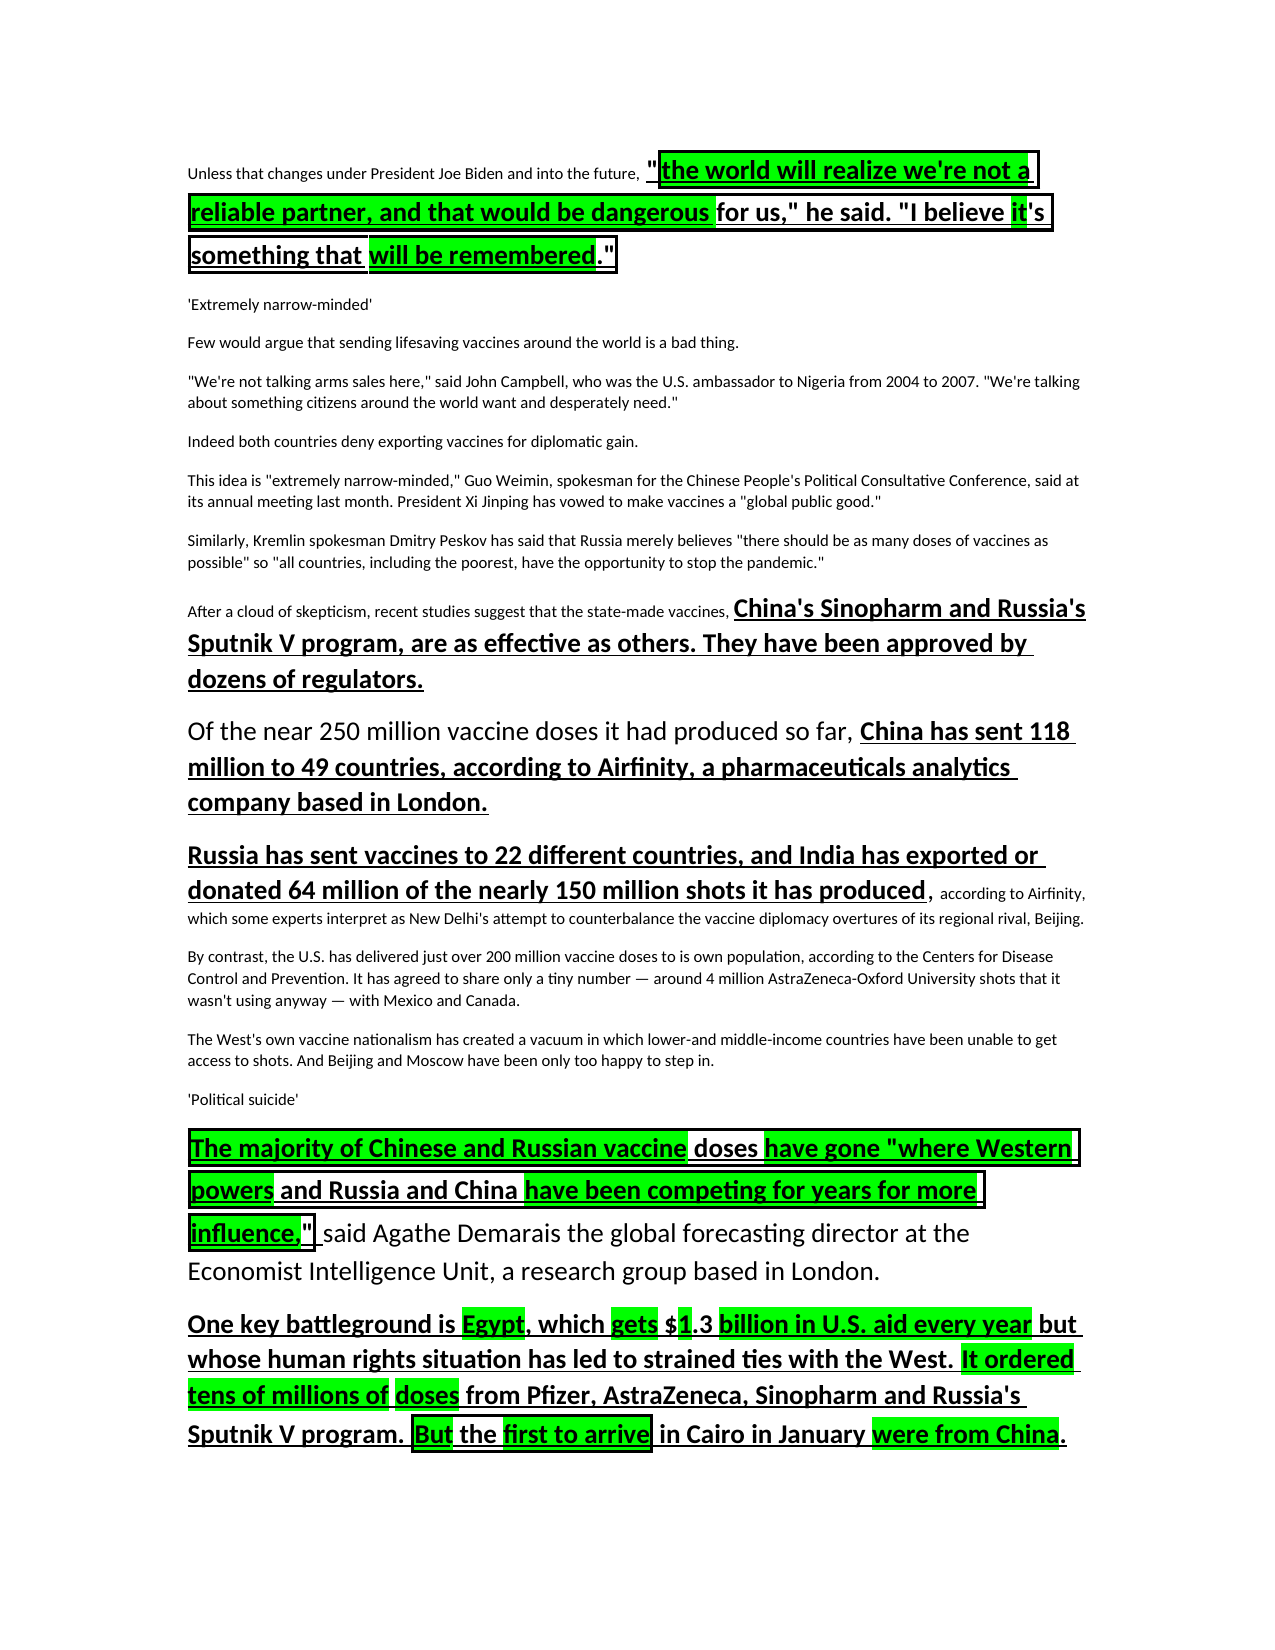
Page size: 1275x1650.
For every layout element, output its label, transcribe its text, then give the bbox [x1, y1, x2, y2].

text One key battleground is Egypt, which gets $1.3 billion in U.S. aid every year but whose human rights situation has led to strained ties with the West. It ordered tens of millions of doses from Pfizer, AstraZeneca, Sinopharm and Russia's Sputnik V program. But the first to arrive in Cairo in January were from China. [187, 1307, 1087, 1453]
text 'Extremely narrow-minded' [187, 294, 1087, 314]
text Similarly, Kremlin spokesman Dmitry Peskov has said that Russia merely believes "there should be as many doses of vaccines as possible" so "all countries, including the poorest, have the opportunity to stop the pandemic." [187, 530, 1087, 572]
text Of the near 250 million vaccine doses it had produced so far, China has sent 118 million to 49 countries, according to Airfinity, a pharmaceuticals analytics company based in London. [187, 714, 1087, 818]
text Indeed both countries deny exporting vaccines for diplomatic gain. [187, 431, 1087, 452]
text Few would argue that sending lifesaving vaccines around the world is a bad thing. [187, 332, 1087, 353]
text 'Political suicide' [187, 1089, 1087, 1109]
text Unless that changes under President Joe Biden and into the future, "the world will realize we're not a reliable partner, and that would be dangerous for us," he said. "I believe it's something that will be remembered." [187, 150, 1087, 274]
text After a cloud of skepticism, recent studies suggest that the state-made vaccines, China's Sinopharm and Russia's Sputnik V program, are as effective as others. They have been approved by dozens of regulators. [187, 591, 1087, 695]
text Russia has sent vaccines to 22 different countries, and India has exported or donated 64 million of the nearly 150 million shots it has produced, according to Airfinity, which some experts interpret as New Delhi's attempt to counterbalance the vaccine diplomacy overtures of its regional rival, Beijing. [187, 838, 1087, 928]
text The majority of Chinese and Russian vaccine doses have gone "where Western powers and Russia and China have been competing for years for more influence," said Agathe Demarais the global forecasting director at the Economist Intelligence Unit, a research group based in London. [187, 1128, 1087, 1287]
text The West's own vaccine nationalism has created a vacuum in which lower-and middle-income countries have been unable to get access to shots. And Beijing and Moscow have been only too happy to step in. [187, 1029, 1087, 1071]
text By contrast, the U.S. has delivered just over 200 million vaccine doses to is own population, according to the Centers for Disease Control and Prevention. It has agreed to share only a tiny number — around 4 million AstraZeneca-Oxford University shots that it wasn't using anyway — with Mexico and Canada. [187, 947, 1087, 1011]
text "We're not talking arms sales here," said John Campbell, who was the U.S. ambassador to Nigeria from 2004 to 2007. "We're talking about something citizens around the world want and desperately need." [187, 371, 1087, 413]
text This idea is "extremely narrow-minded," Guo Weimin, spokesman for the Chinese People's Political Consultative Conference, said at its annual meeting last month. President Xi Jinping has vowed to make vaccines a "global public good." [187, 470, 1087, 512]
